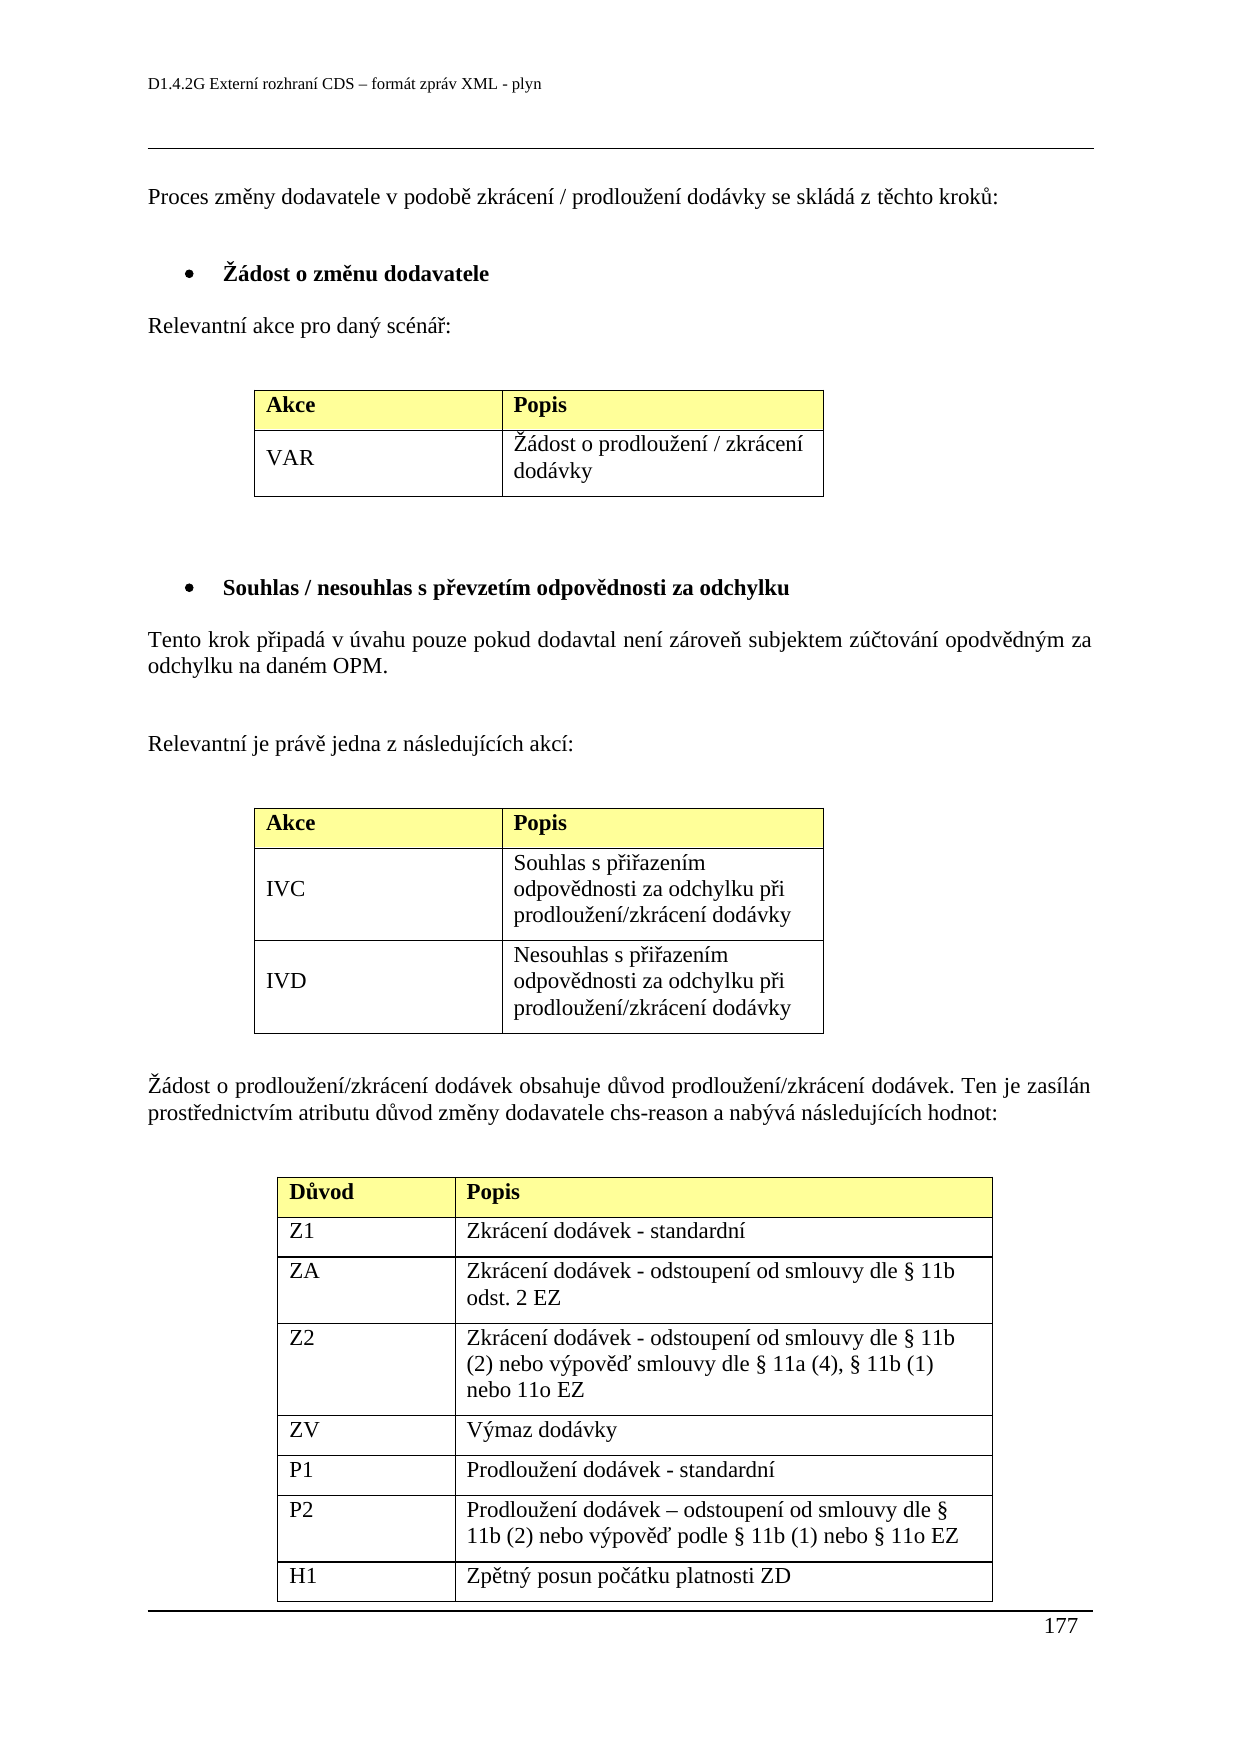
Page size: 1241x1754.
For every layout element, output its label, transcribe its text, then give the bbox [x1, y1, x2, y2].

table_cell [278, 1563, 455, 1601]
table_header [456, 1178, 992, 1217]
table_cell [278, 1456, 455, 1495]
text Žádost o prodloužení/zkrácení dodávek obsahuje důvod prodloužení/zkrácení dodávek. Ten je zasílán prostřednictvím atributu důvod změny dodavatele chs-reason a nabývá následujících hodnot: [148, 1073, 1092, 1125]
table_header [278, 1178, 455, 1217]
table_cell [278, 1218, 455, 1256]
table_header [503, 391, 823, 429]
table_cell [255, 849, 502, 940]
list Souhlas / nesouhlas s převzetím odpovědnosti za odchylku [185, 574, 1092, 601]
text Relevantní je právě jedna z následujících akcí: [148, 730, 1092, 756]
text Relevantní akce pro daný scénář: [148, 312, 1092, 338]
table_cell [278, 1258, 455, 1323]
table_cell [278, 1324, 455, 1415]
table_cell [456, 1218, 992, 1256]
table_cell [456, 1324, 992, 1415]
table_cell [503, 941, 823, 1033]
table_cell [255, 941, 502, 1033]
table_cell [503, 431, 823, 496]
text Tento krok připadá v úvahu pouze pokud dodavtal není zároveň subjektem zúčtování opodvědným za odchylku na daném OPM. [148, 626, 1092, 678]
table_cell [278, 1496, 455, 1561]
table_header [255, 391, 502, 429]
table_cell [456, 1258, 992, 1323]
list Žádost o změnu dodavatele [185, 261, 1092, 287]
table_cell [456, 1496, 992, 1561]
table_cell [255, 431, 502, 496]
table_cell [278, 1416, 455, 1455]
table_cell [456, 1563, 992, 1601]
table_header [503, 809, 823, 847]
text Proces změny dodavatele v podobě zkrácení / prodloužení dodávky se skládá z těchto kroků: [148, 183, 1092, 209]
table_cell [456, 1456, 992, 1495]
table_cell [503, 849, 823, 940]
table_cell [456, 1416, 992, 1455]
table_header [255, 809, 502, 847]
